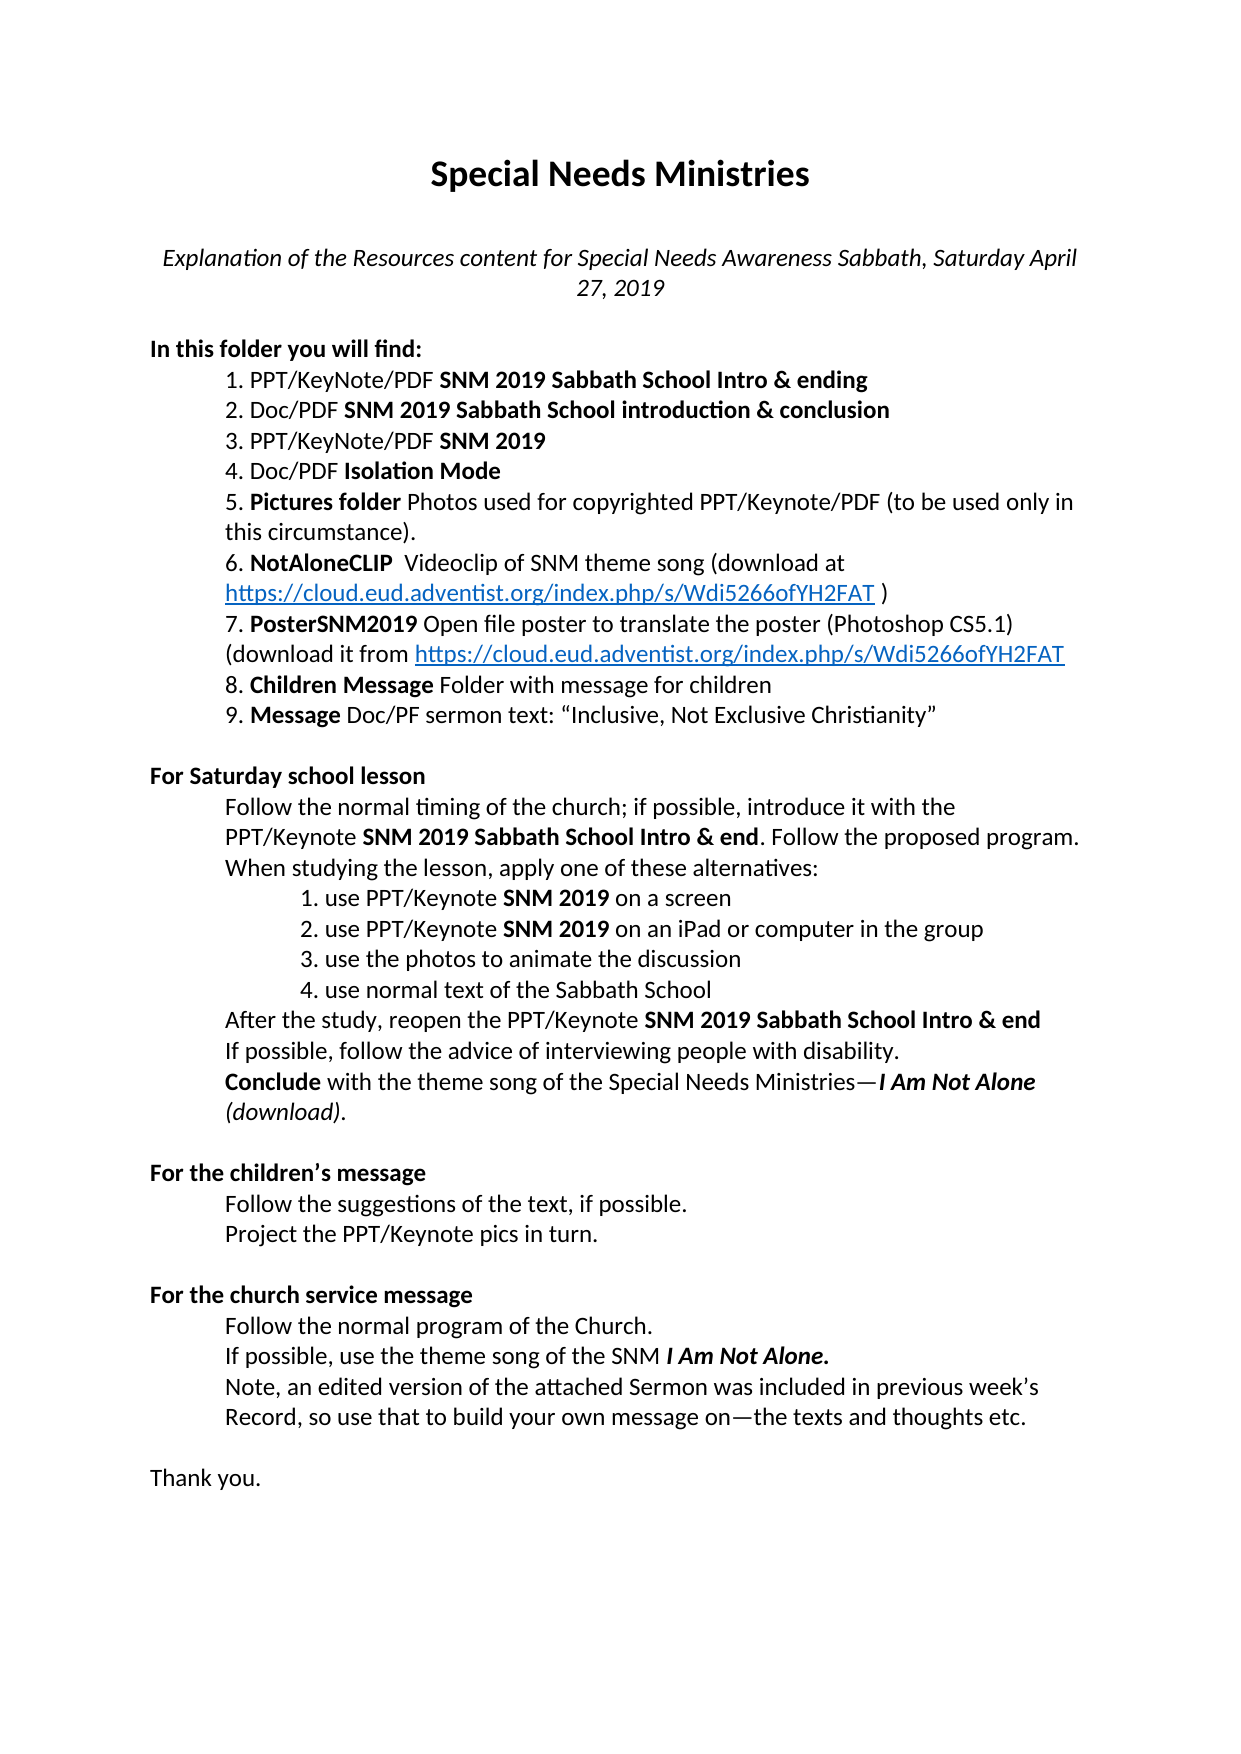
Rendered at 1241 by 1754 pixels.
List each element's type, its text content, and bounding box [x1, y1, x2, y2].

text 2. use PPT/Keynote SNM 2019 on an iPad or computer in the group [300, 913, 1090, 944]
text 2. Doc/PDF SNM 2019 Sabbath School introduction & conclusion [225, 394, 1090, 425]
text 4. use normal text of the Sabbath School [300, 974, 1090, 1005]
text Follow the suggestions of the text, if possible. [225, 1188, 1090, 1218]
text For the children’s message [150, 1157, 1090, 1188]
text Thank you. [150, 1462, 1090, 1493]
text 7. PosterSNM2019 Open file poster to translate the poster (Photoshop CS5.1) (download it from https://cloud.eud.adventist.org/index.php/s/Wdi5266ofYH2FAT [225, 608, 1090, 669]
text If possible, follow the advice of interviewing people with disability. [225, 1035, 1090, 1066]
text 8. Children Message Folder with message for children [225, 669, 1090, 699]
text Note, an edited version of the attached Sermon was included in previous week’s Record, so use that to build your own message on—the texts and thoughts etc. [225, 1371, 1090, 1432]
text Follow the normal timing of the church; if possible, introduce it with the PPT/Keynote SNM 2019 Sabbath School Intro & end. Follow the proposed program. [225, 791, 1090, 852]
text 9. Message Doc/PF sermon text: “Inclusive, Not Exclusive Christianity” [225, 699, 1090, 730]
text 1. PPT/KeyNote/PDF SNM 2019 Sabbath School Intro & ending [225, 364, 1090, 394]
text When studying the lesson, apply one of these alternatives: [225, 852, 1090, 883]
text In this folder you will find: [150, 333, 1090, 364]
text 6. NotAloneCLIP Videoclip of SNM theme song (download at https://cloud.eud.adventist.org/index.php/s/Wdi5266ofYH2FAT ) [225, 547, 1090, 608]
text Special Needs Ministries [150, 150, 1090, 196]
text Conclude with the theme song of the Special Needs Ministries—I Am Not Alone (download). [225, 1066, 1090, 1127]
text For Saturday school lesson [150, 761, 1090, 791]
text If possible, use the theme song of the SNM I Am Not Alone. [225, 1340, 1090, 1371]
text Project the PPT/Keynote pics in turn. [225, 1218, 1090, 1249]
text 1. use PPT/Keynote SNM 2019 on a screen [300, 883, 1090, 913]
text After the study, reopen the PPT/Keynote SNM 2019 Sabbath School Intro & end [225, 1005, 1090, 1035]
text 4. Doc/PDF Isolation Mode [225, 455, 1090, 486]
text Explanation of the Resources content for Special Needs Awareness Sabbath, Saturday April 27, 2019 [150, 242, 1090, 303]
text Follow the normal program of the Church. [225, 1310, 1090, 1340]
text 5. Pictures folder Photos used for copyrighted PPT/Keynote/PDF (to be used only in this circumstance). [225, 486, 1090, 547]
text 3. use the photos to animate the discussion [300, 944, 1090, 974]
text For the church service message [150, 1279, 1090, 1310]
text 3. PPT/KeyNote/PDF SNM 2019 [225, 425, 1090, 455]
